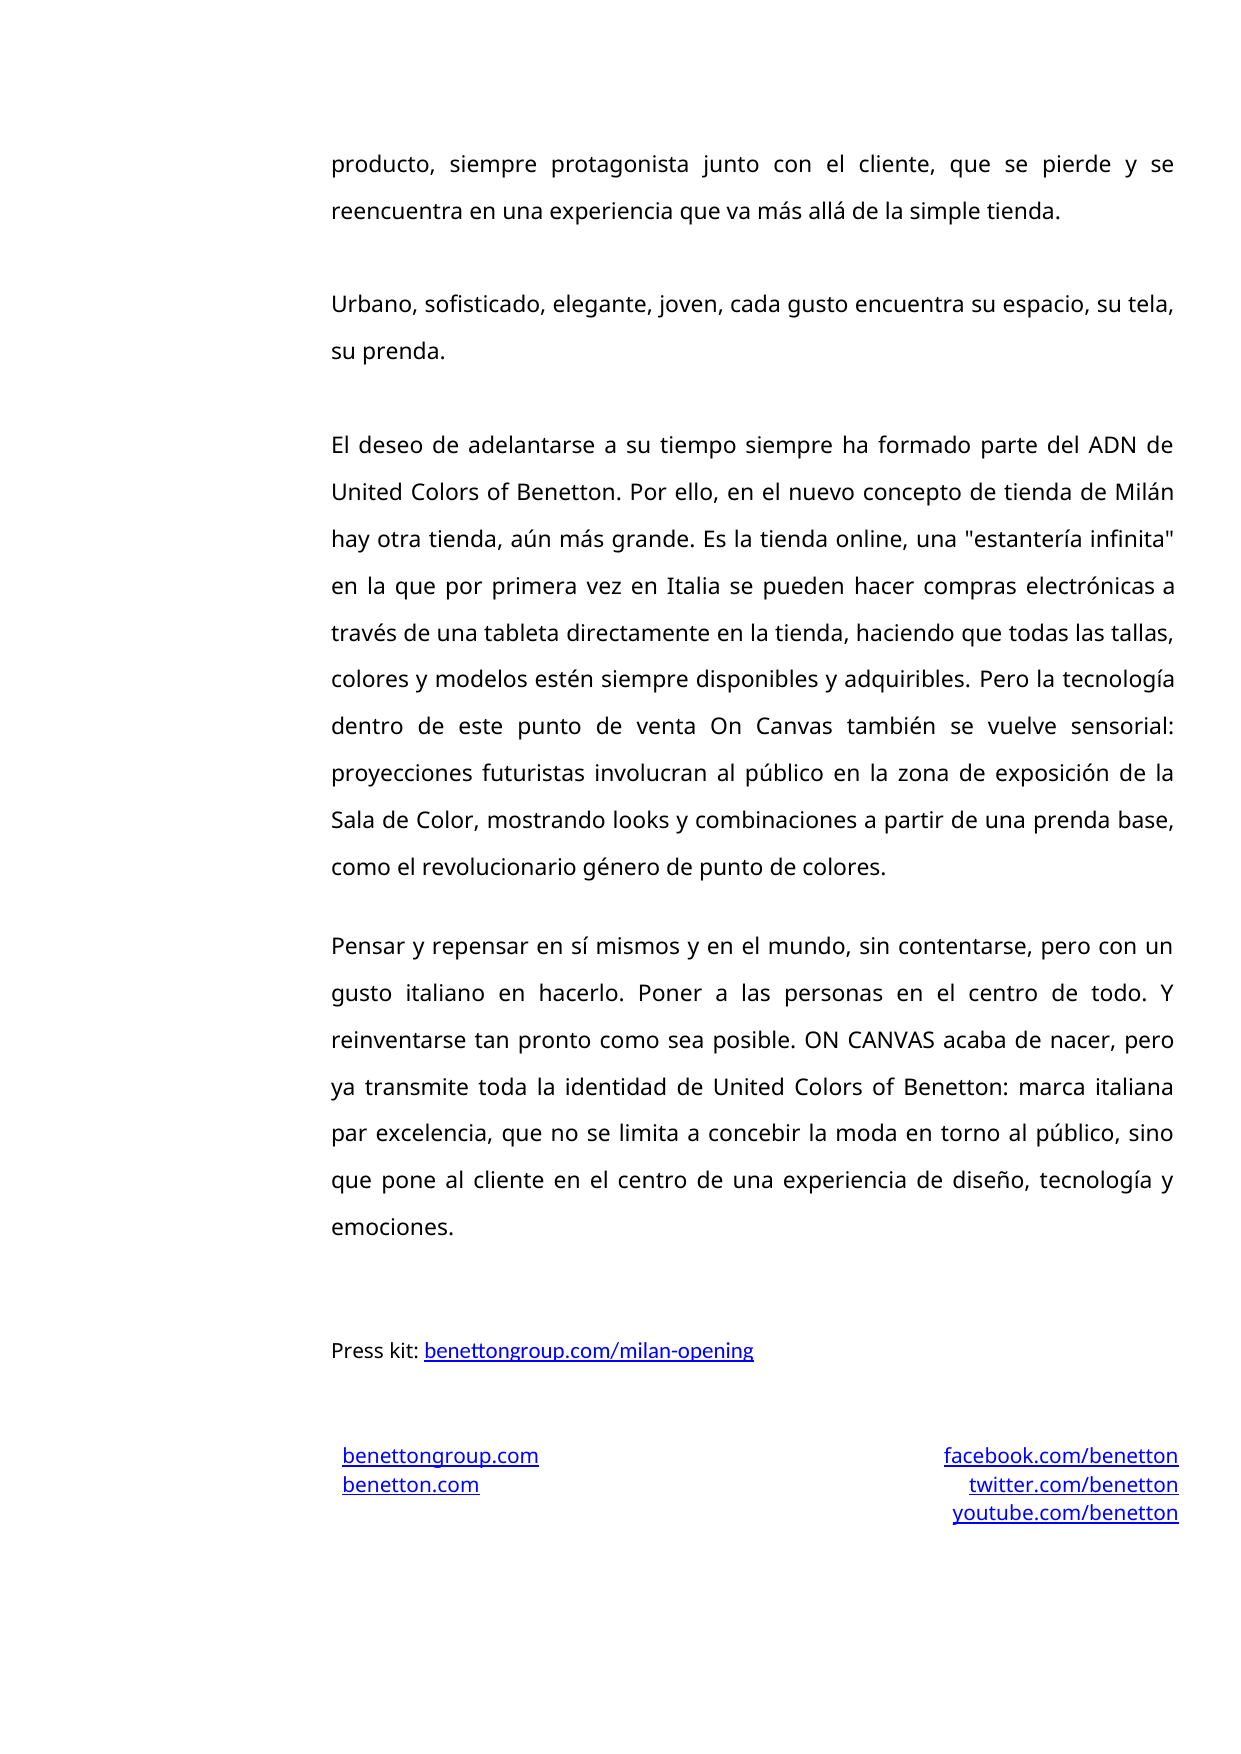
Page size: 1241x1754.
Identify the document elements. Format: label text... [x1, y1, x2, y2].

text El deseo de adelantarse a su tiempo siempre ha formado parte del ADN de United Colors of Benetton. Por ello, en el nuevo concepto de tienda de Milán hay otra tienda, aún más grande. Es la tienda online, una "estantería infinita" en la que por primera vez en Italia se pueden hacer compras electrónicas a través de una tableta directamente en la tienda, haciendo que todas las tallas, colores y modelos estén siempre disponibles y adquiribles. Pero la tecnología dentro de este punto de venta On Canvas también se vuelve sensorial: proyecciones futuristas involucran al público en la zona de exposición de la Sala de Color, mostrando looks y combinaciones a partir de una prenda base, como el revolucionario género de punto de colores. [331, 429, 1175, 882]
table_header facebook.com/benetton twitter.com/benetton youtube.com/benetton [760, 1441, 1190, 1555]
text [331, 148, 1175, 226]
text Pensar y repensar en sí mismos y en el mundo, sin contentarse, pero con un gusto italiano en hacerlo. Poner a las personas en el centro de todo. Y reinventarse tan pronto como sea posible. ON CANVAS acaba de nacer, pero ya transmite toda la identidad de United Colors of Benetton: marca italiana par excelencia, que no se limita a concebir la moda en torno al público, sino que pone al cliente en el centro de una experiencia de diseño, tecnología y emociones. [331, 930, 1175, 1242]
table_header benettongroup.com benetton.com [331, 1441, 760, 1555]
text Press kit: benettongroup.com/milan-opening [331, 1336, 1175, 1364]
text Urbano, sofisticado, elegante, joven, cada gusto encuentra su espacio, su tela, su prenda. [331, 288, 1175, 366]
